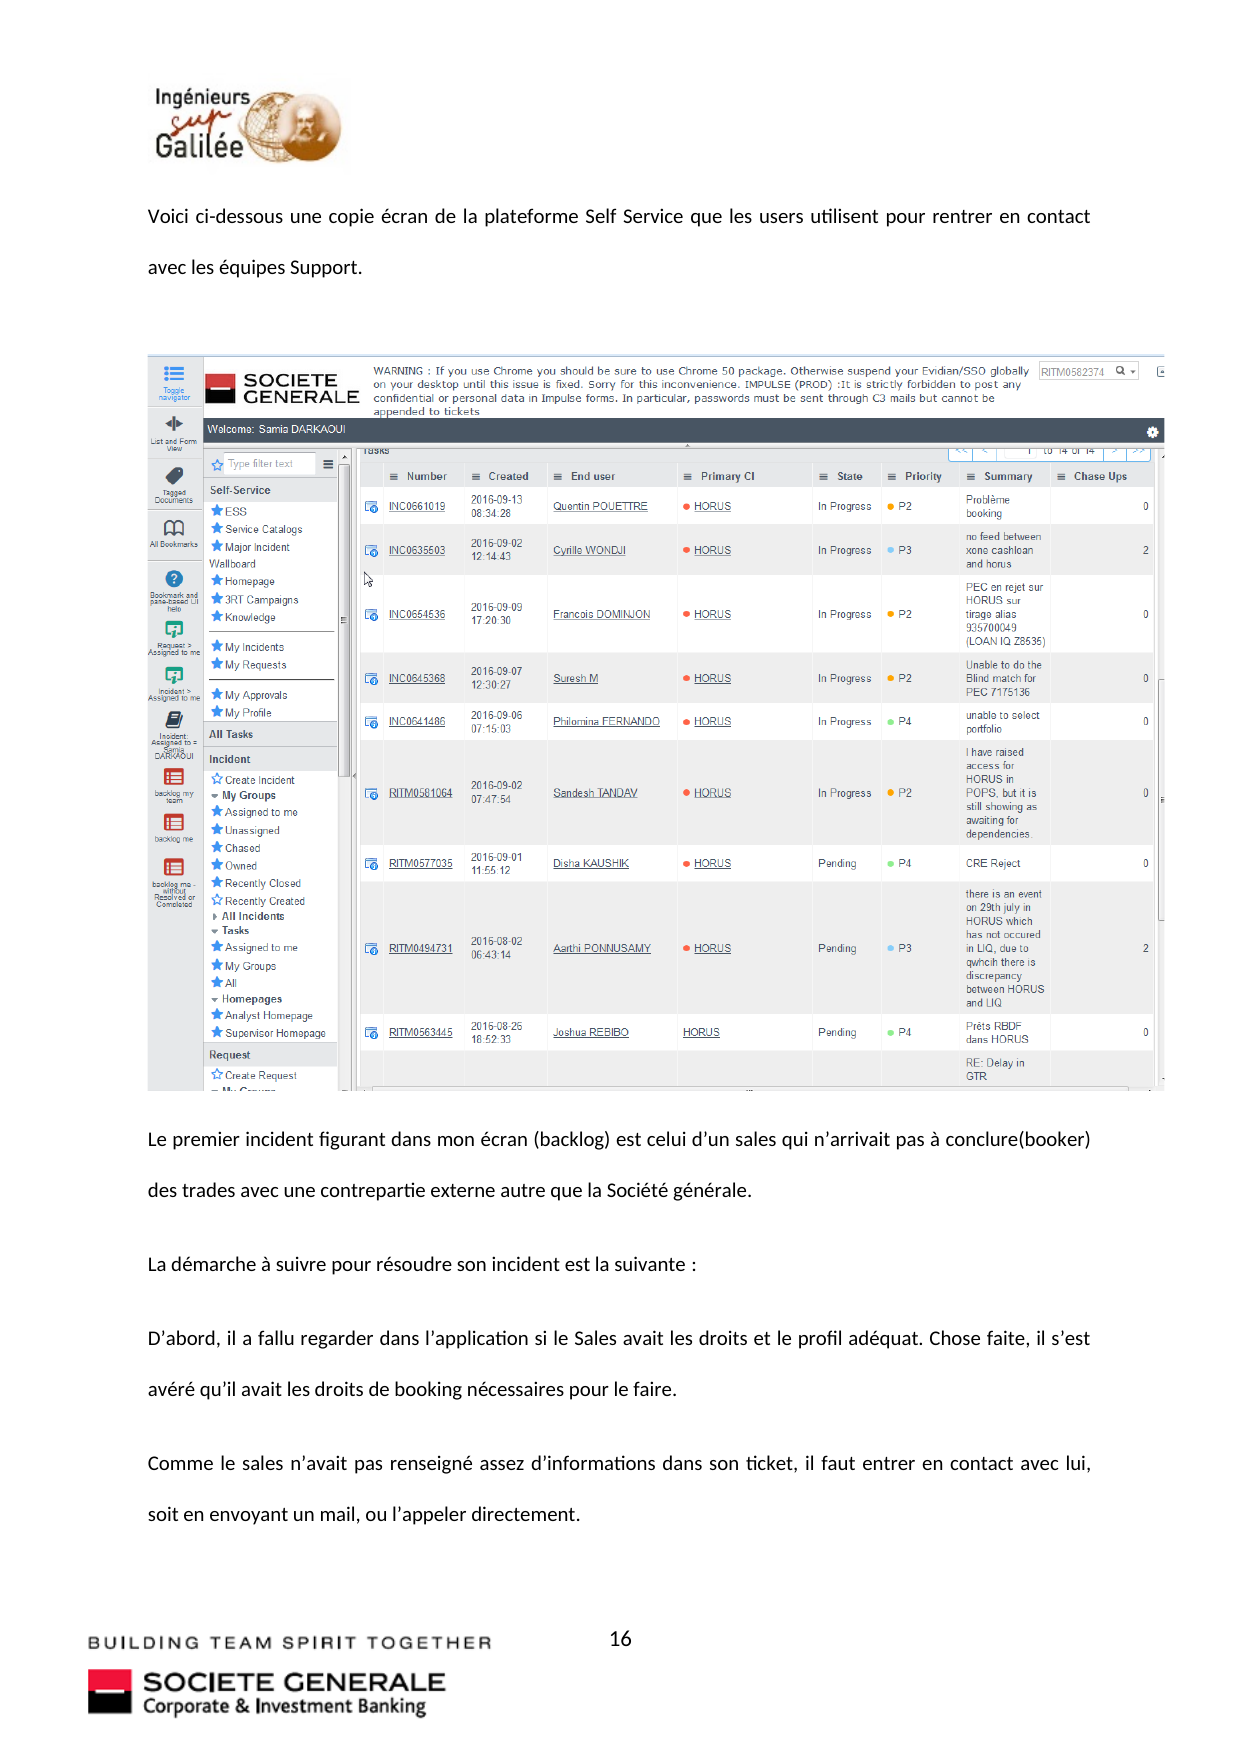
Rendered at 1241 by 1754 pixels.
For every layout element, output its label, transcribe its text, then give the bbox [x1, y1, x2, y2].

text Le premier incident figurant dans mon écran (backlog) est celui d’un sales qui n’arrivait pas à conclure(booker) des trades avec une contrepartie externe autre que la Société générale. [148, 1126, 1093, 1202]
picture [147, 73, 352, 176]
text Voici ci-dessous une copie écran de la plateforme Self Service que les users utilisent pour rentrer en contact avec les équipes Support. [148, 204, 1093, 280]
picture [147, 354, 1165, 1091]
text Comme le sales n’avait pas renseigné assez d’informations dans son ticket, il faut entrer en contact avec lui, soit en envoyant un mail, ou l’appeler directement. [148, 1451, 1093, 1527]
text La démarche à suivre pour résoudre son incident est la suivante : [148, 1251, 1093, 1277]
picture [83, 1630, 497, 1721]
text D’abord, il a fallu regarder dans l’application si le Sales avait les droits et le profil adéquat. Chose faite, il s’est avéré qu’il avait les droits de booking nécessaires pour le faire. [148, 1325, 1093, 1402]
